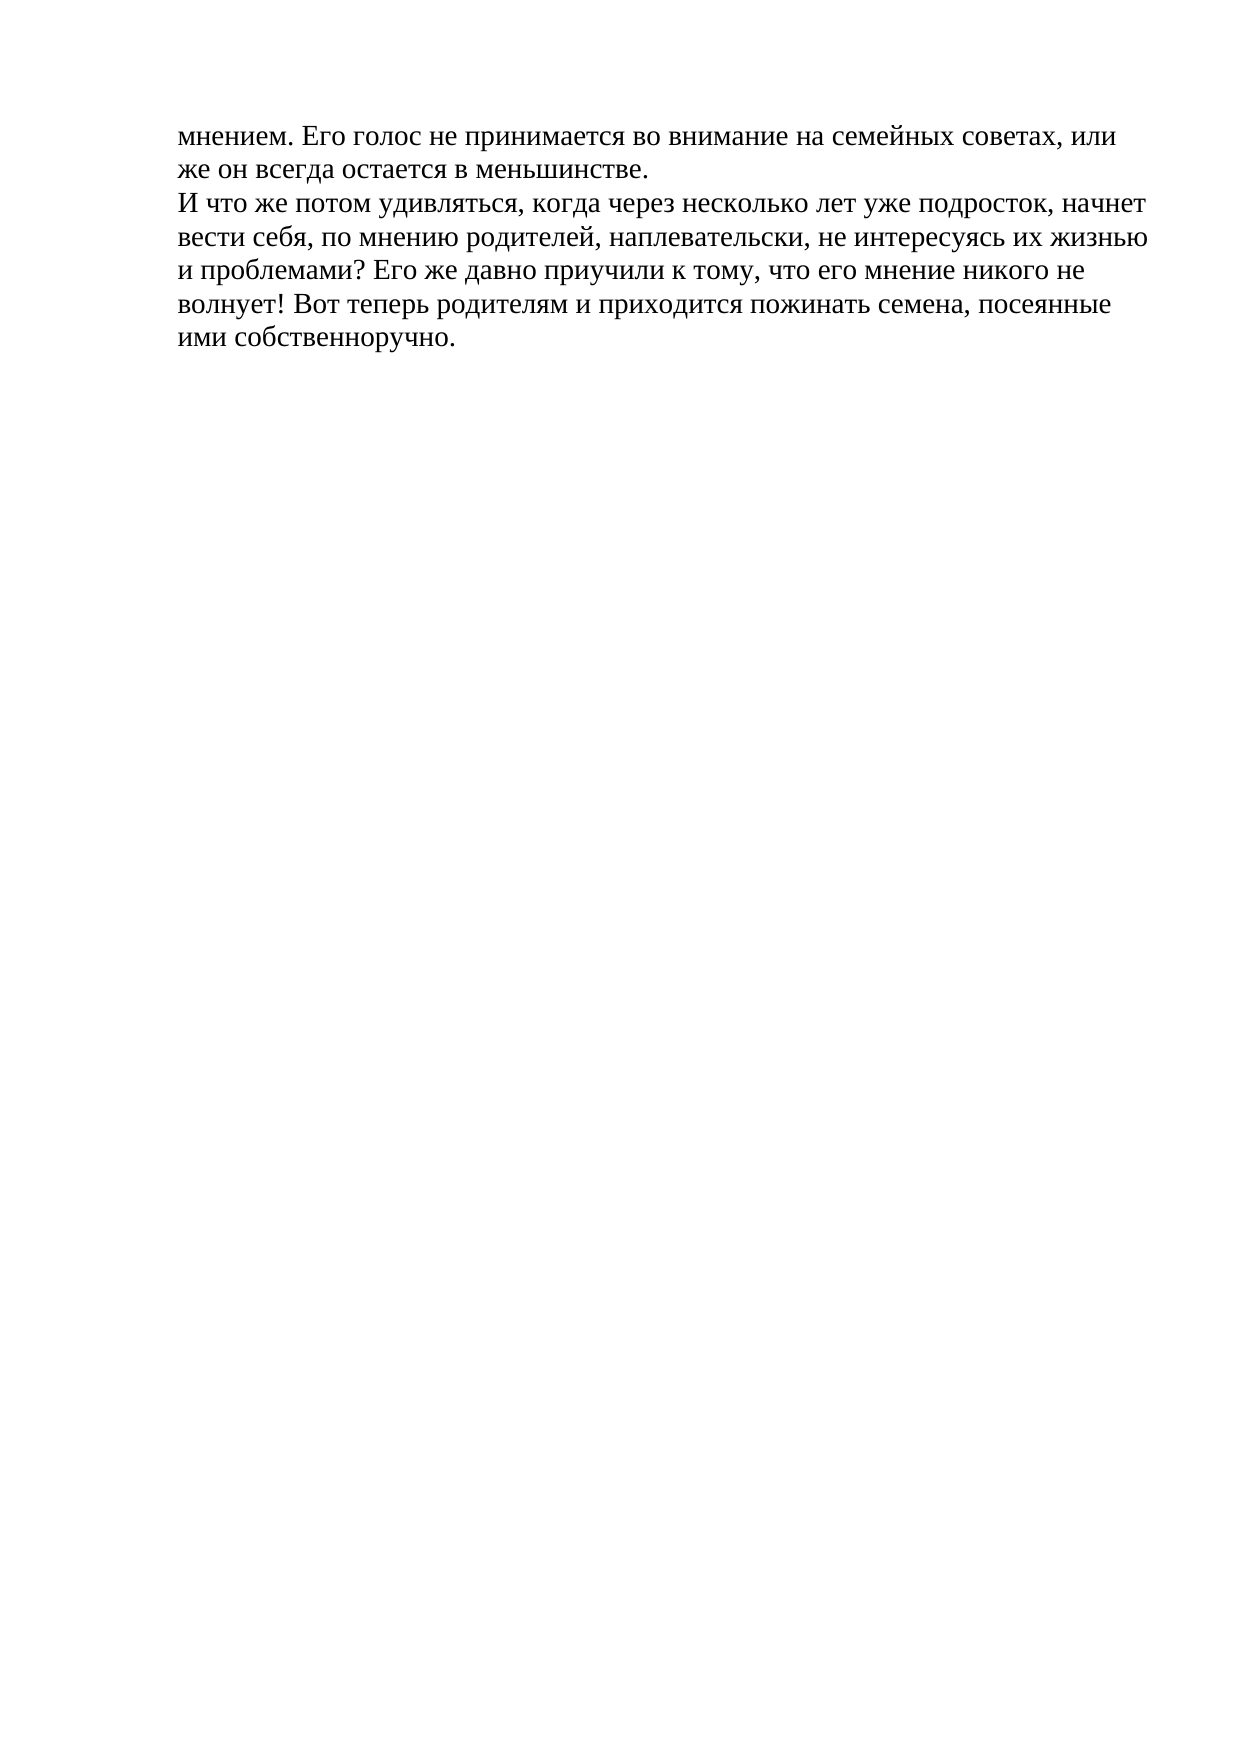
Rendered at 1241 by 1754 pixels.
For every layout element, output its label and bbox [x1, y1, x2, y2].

text [177, 118, 1152, 353]
